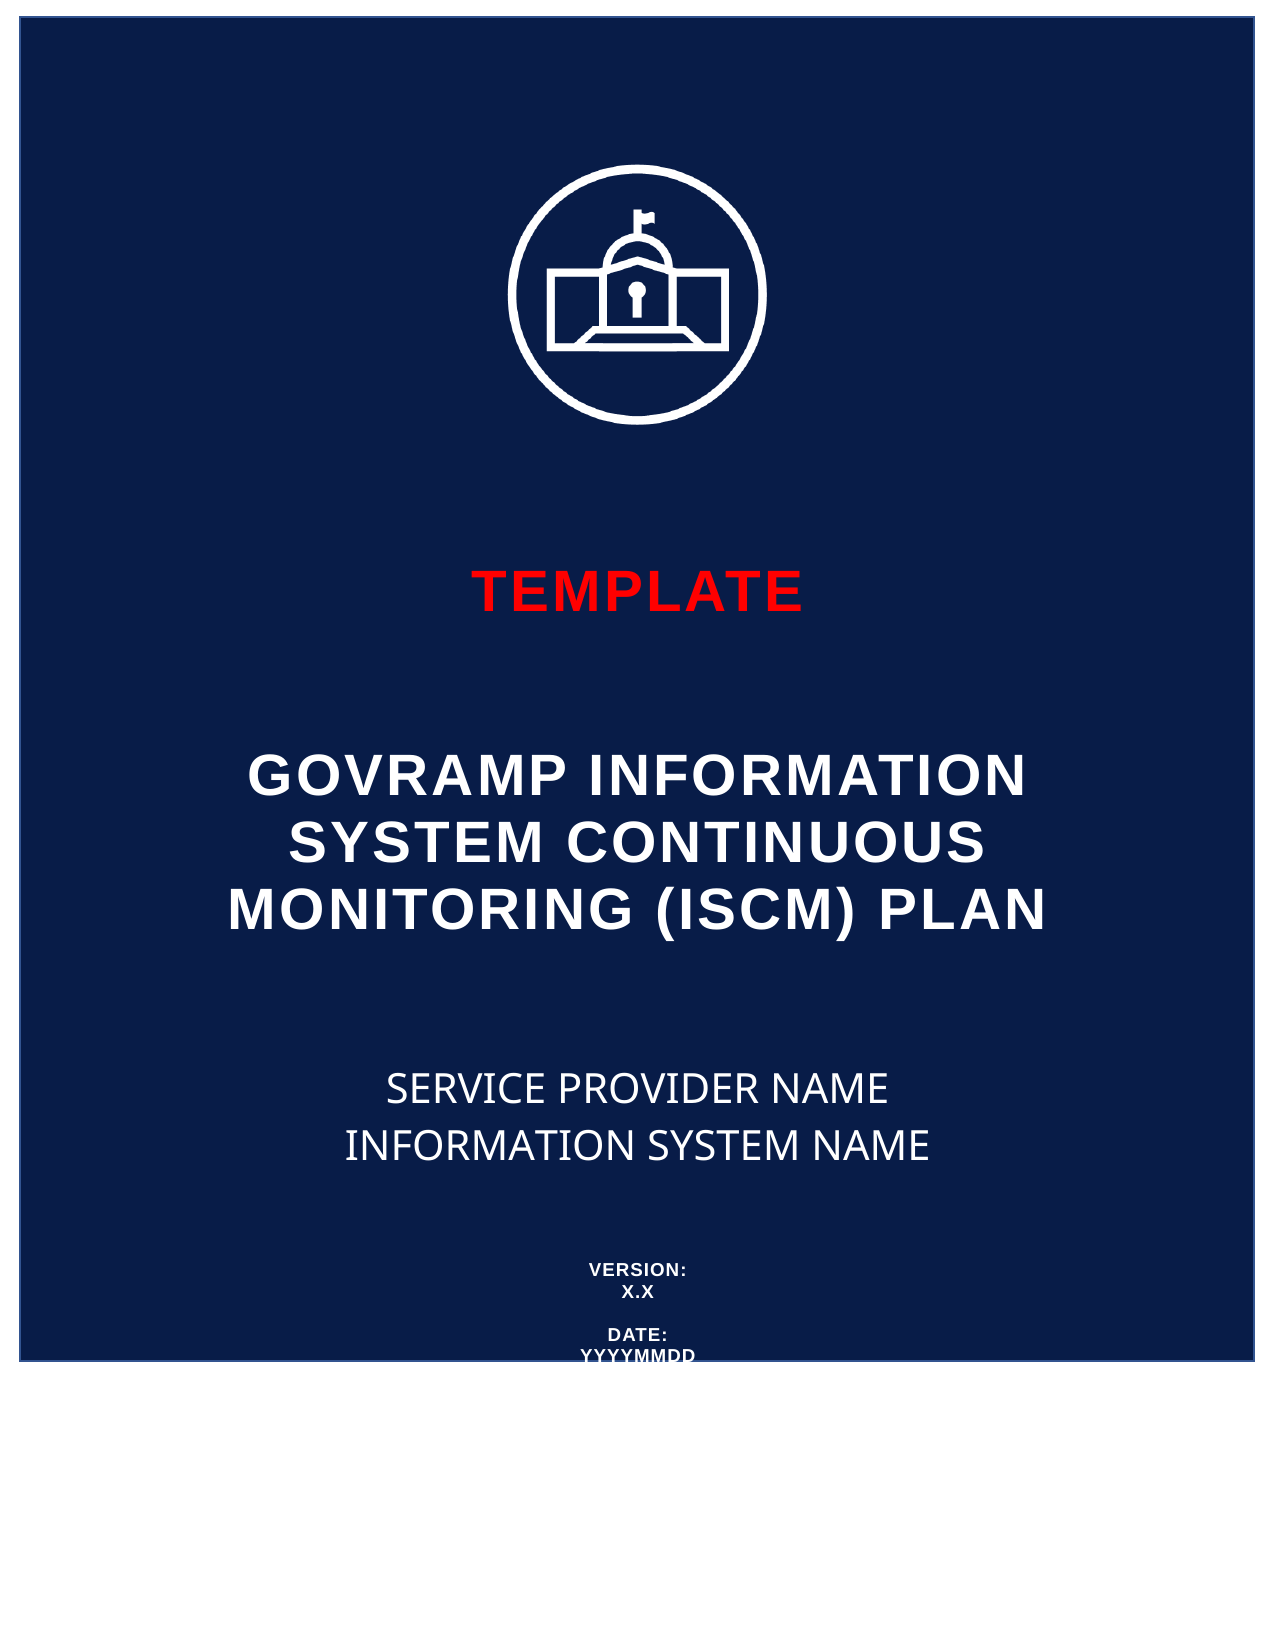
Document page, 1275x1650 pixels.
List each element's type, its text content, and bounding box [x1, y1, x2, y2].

subtitle Service Provider Name [150, 1059, 1125, 1116]
picture [492, 150, 782, 440]
text Date: [150, 1323, 1125, 1345]
text Template [150, 557, 1125, 624]
text GovRAMP Information System Continuous MOnitoring (ISCM) Plan [150, 741, 1125, 942]
subtitle Information System Name [150, 1116, 1125, 1173]
text YYYYMMDD [150, 1345, 1125, 1367]
text Version: [150, 1259, 1125, 1280]
text X.X [150, 1280, 1125, 1302]
